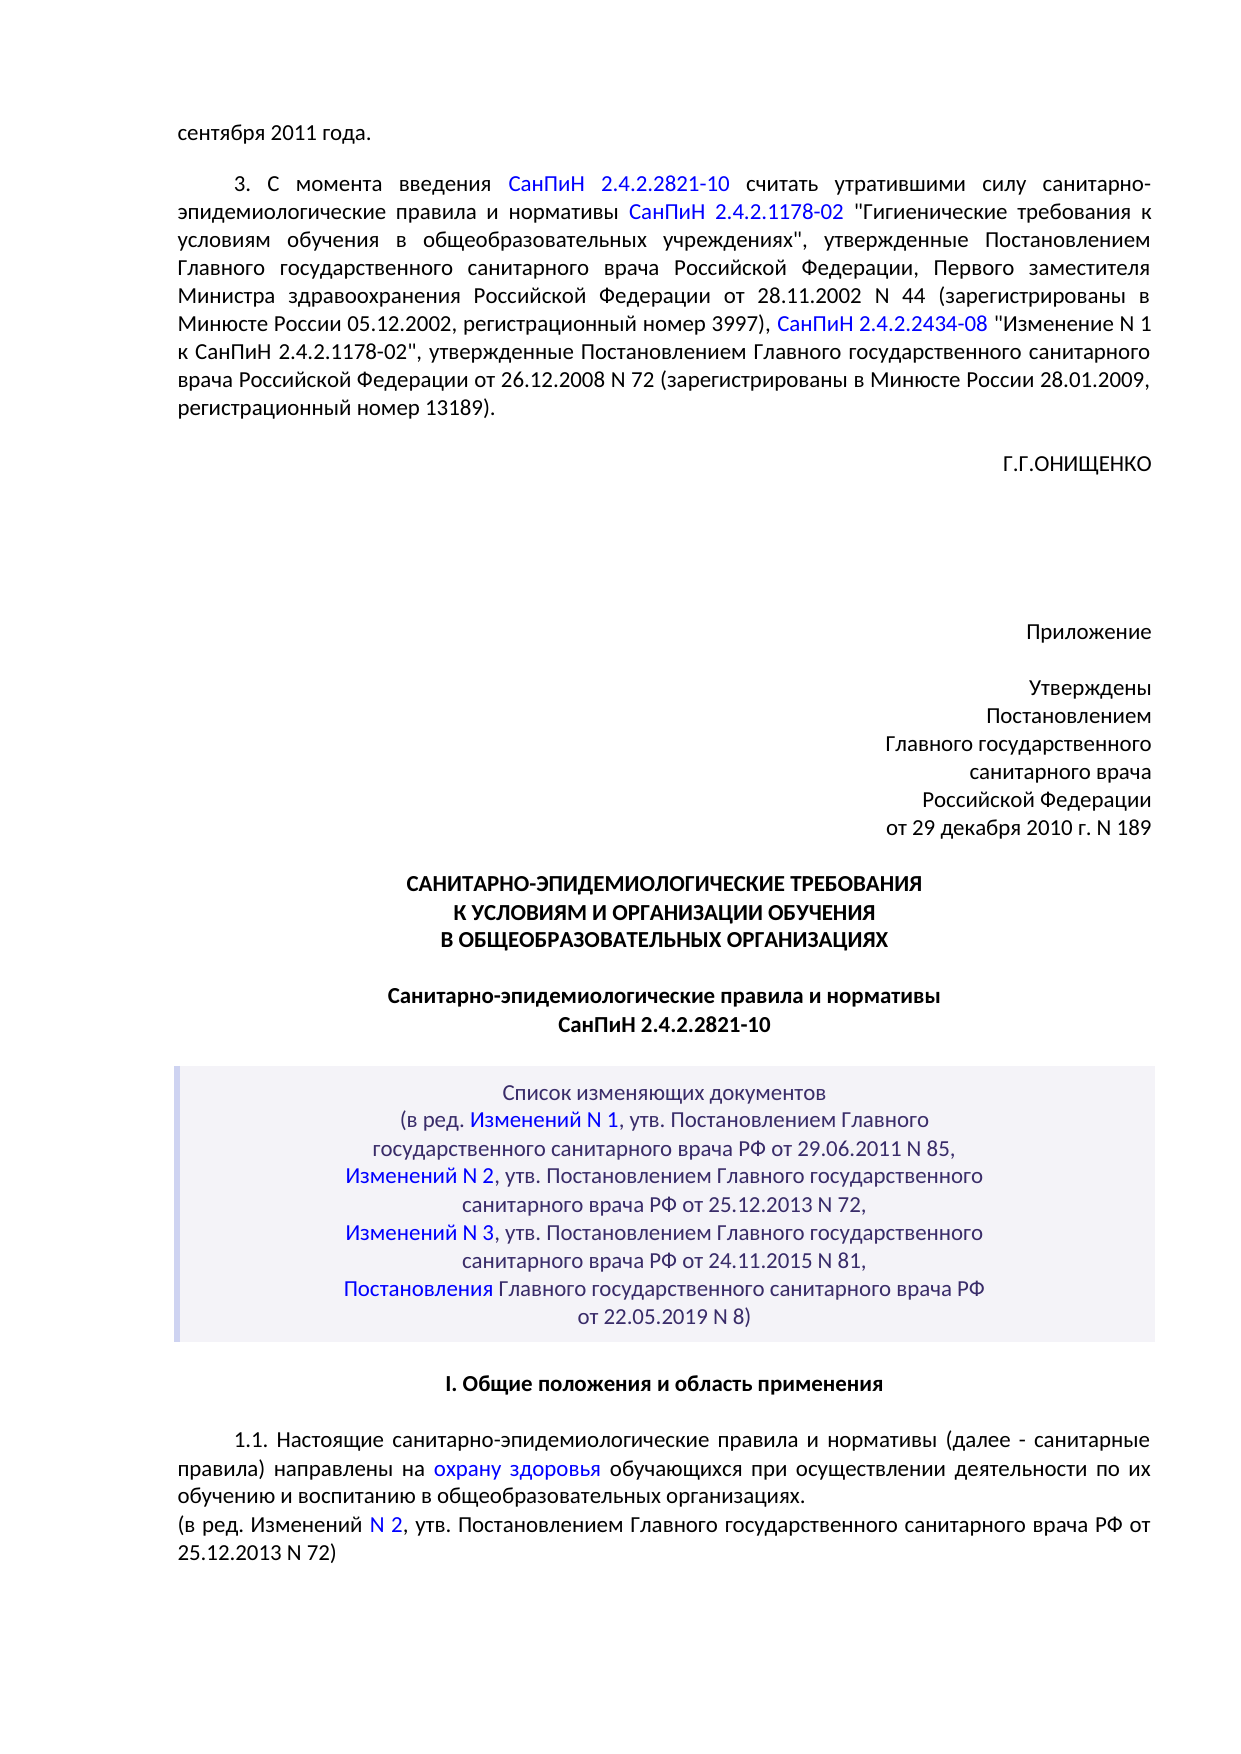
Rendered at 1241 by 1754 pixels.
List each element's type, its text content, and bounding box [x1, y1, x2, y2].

text Г.Г.ОНИЩЕНКО [177, 449, 1152, 477]
text Приложение [177, 617, 1152, 645]
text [177, 118, 1152, 146]
title В ОБЩЕОБРАЗОВАТЕЛЬНЫХ ОРГАНИЗАЦИЯХ [177, 926, 1152, 954]
text 1.1. Настоящие санитарно-эпидемиологические правила и нормативы (далее - санитарные правила) направлены на охрану здоровья обучающихся при осуществлении деятельности по их обучению и воспитанию в общеобразовательных организациях. [177, 1426, 1152, 1510]
text Постановлением [177, 701, 1152, 729]
text от 29 декабря 2010 г. N 189 [177, 813, 1152, 842]
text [177, 1510, 1152, 1566]
text Российской Федерации [177, 786, 1152, 813]
title I. Общие положения и область применения [177, 1369, 1152, 1398]
title САНИТАРНО-ЭПИДЕМИОЛОГИЧЕСКИЕ ТРЕБОВАНИЯ [177, 869, 1152, 898]
text Главного государственного [177, 729, 1152, 757]
title СанПиН 2.4.2.2821-10 [177, 1010, 1152, 1038]
text 3. С момента введения СанПиН 2.4.2.2821-10 считать утратившими силу санитарно-эпидемиологические правила и нормативы СанПиН 2.4.2.1178-02 "Гигиенические требования к условиям обучения в общеобразовательных учреждениях", утвержденные Постановлением Главного государственного санитарного врача Российской Федерации, Первого заместителя Министра здравоохранения Российской Федерации от 28.11.2002 N 44 (зарегистрированы в Минюсте России 05.12.2002, регистрационный номер 3997), СанПиН 2.4.2.2434-08 "Изменение N 1 к СанПиН 2.4.2.1178-02", утвержденные Постановлением Главного государственного санитарного врача Российской Федерации от 26.12.2008 N 72 (зарегистрированы в Минюсте России 28.01.2009, регистрационный номер 13189). [177, 169, 1152, 421]
title Санитарно-эпидемиологические правила и нормативы [177, 982, 1152, 1010]
text Утверждены [177, 673, 1152, 701]
title К УСЛОВИЯМ И ОРГАНИЗАЦИИ ОБУЧЕНИЯ [177, 898, 1152, 926]
text санитарного врача [177, 757, 1152, 786]
table_header Список изменяющих документов (в ред. Изменений N 1, утв. Постановлением Главного государственного санитарного врача РФ от 29.06.2011 N 85, Изменений N 2, утв. Постановлением Главного государственного санитарного врача РФ от 25.12.2013 N 72, Изменений N 3, утв. Постановлением Главного государственного санитарного врача РФ от 24.11.2015 N 81, Постановления Главного государственного санитарного врача РФ от 22.05.2019 N 8) [180, 1066, 1149, 1342]
